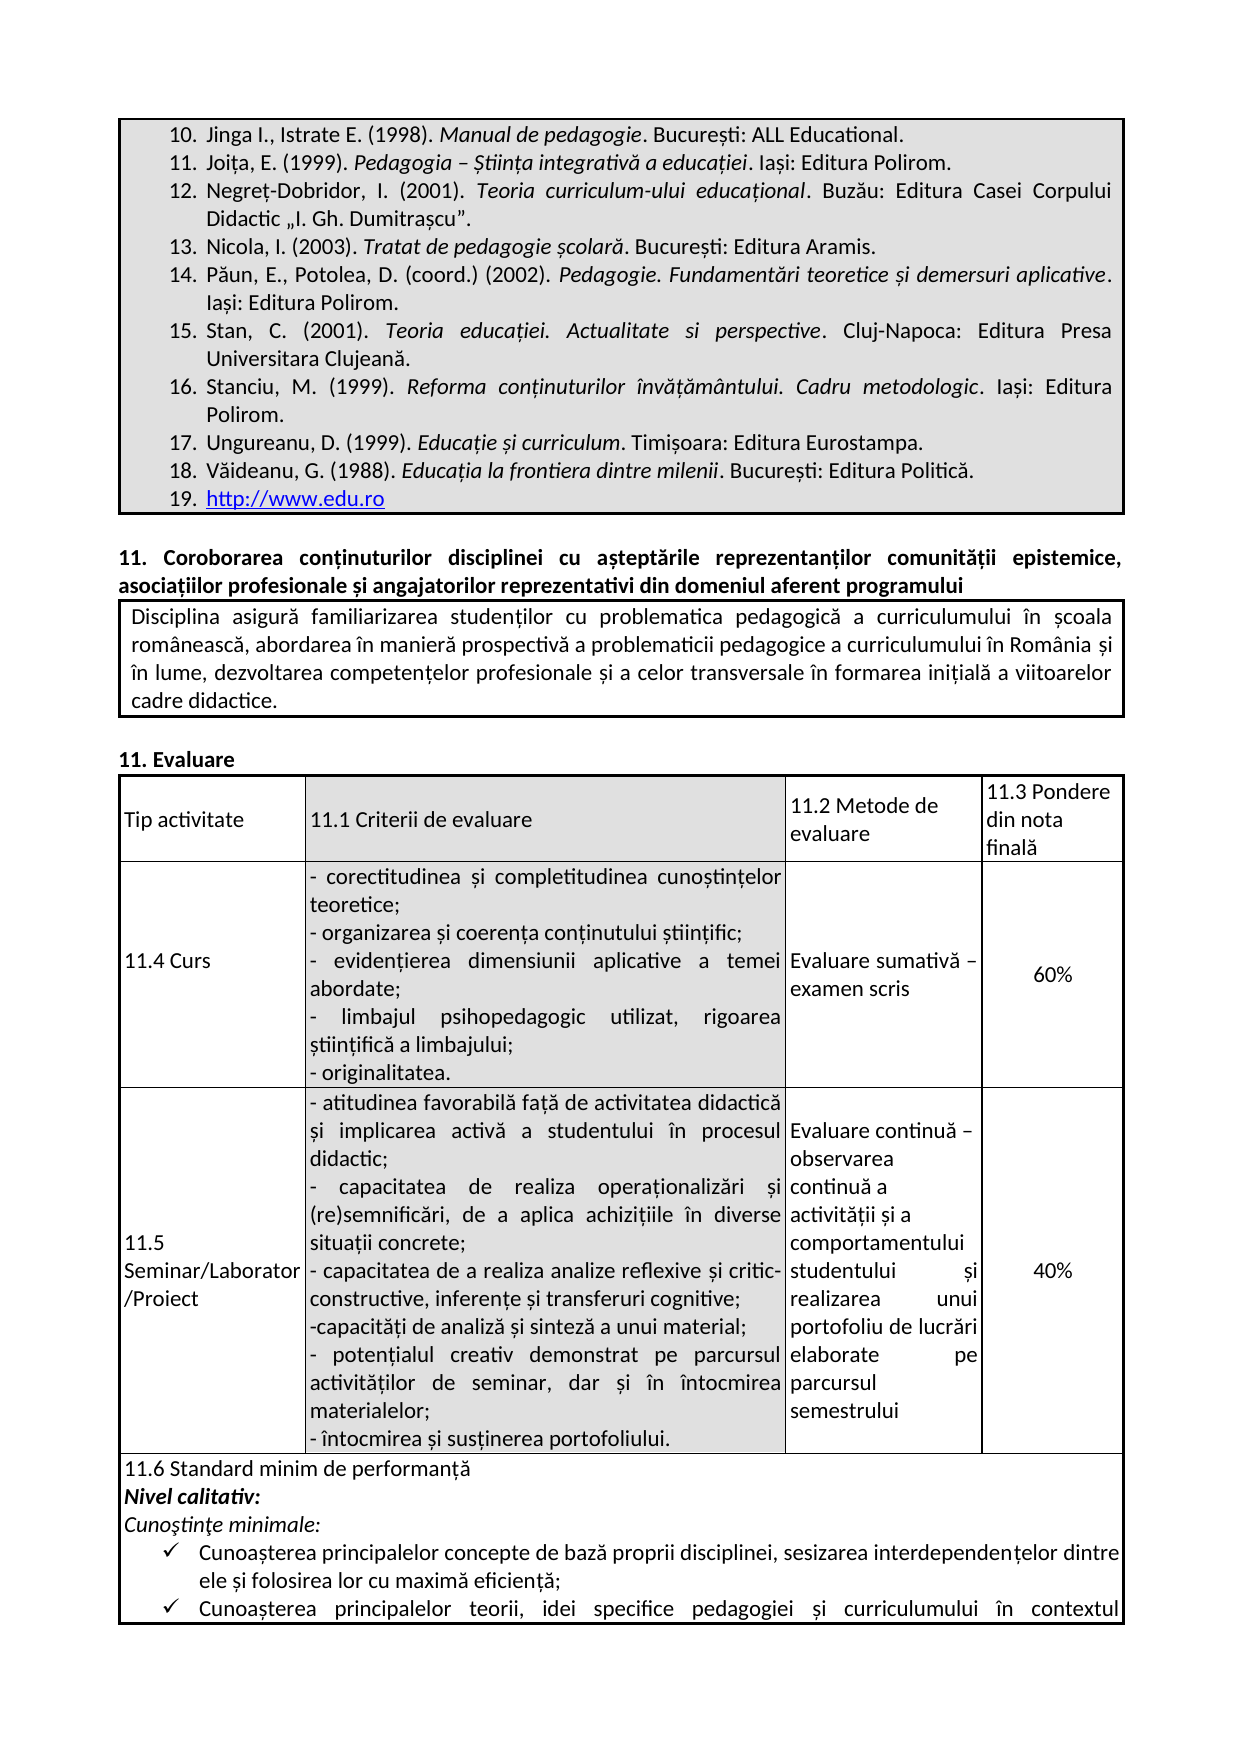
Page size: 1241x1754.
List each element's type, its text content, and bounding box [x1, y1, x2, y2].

table_cell 11.5 Seminar/Laborator /Proiect [121, 1088, 305, 1452]
table_cell Evaluare sumativă – examen scris [786, 862, 981, 1087]
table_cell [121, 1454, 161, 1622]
table_cell 60% [983, 862, 1122, 1087]
table_header 11.1 Criterii de evaluare [306, 777, 785, 861]
table_cell - corectitudinea și completitudinea cunoștințelor teoretice; - organizarea și coerența conținutului științific; - evidențierea dimensiunii aplicative a temei abordate; - limbajul psihopedagogic utilizat, rigoarea științifică a limbajului; - originalitatea. [306, 862, 785, 1087]
table_cell 11.4 Curs [121, 862, 305, 1087]
text 11. Coroborarea conţinuturilor disciplinei cu aşteptările reprezentanţilor comunităţii epistemice, asociaţiilor profesionale şi angajatorilor reprezentativi din domeniul aferent programului [118, 543, 1122, 599]
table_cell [121, 120, 1122, 512]
table_header Tip activitate [121, 777, 305, 861]
text 11. Evaluare [118, 746, 1122, 774]
table_cell - atitudinea favorabilă față de activitatea didactică și implicarea activă a studentului în procesul didactic; - capacitatea de realiza operaționalizări și (re)semnificări, de a aplica achizițiile în diverse situații concrete; - capacitatea de a realiza analize reflexive și critic-constructive, inferențe și transferuri cognitive; -capacități de analiză și sinteză a unui material; - potențialul creativ demonstrat pe parcursul activităților de seminar, dar și în întocmirea materialelor; - întocmirea și susținerea portofoliului. [306, 1088, 785, 1452]
table_cell 40% [983, 1088, 1122, 1452]
table_header Disciplina asigură familiarizarea studenților cu problematica pedagogică a curriculumului în școala românească, abordarea în manieră prospectivă a problematicii pedagogice a curriculumului în România și în lume, dezvoltarea competențelor profesionale și a celor transversale în formarea inițială a viitoarelor cadre didactice. [121, 602, 1122, 714]
table_header 11.2 Metode de evaluare [786, 777, 981, 861]
table_cell Evaluare continuă – observarea continuă a activității și a comportamentului studentului și realizarea unui portofoliu de lucrări elaborate pe parcursul semestrului [786, 1088, 981, 1452]
